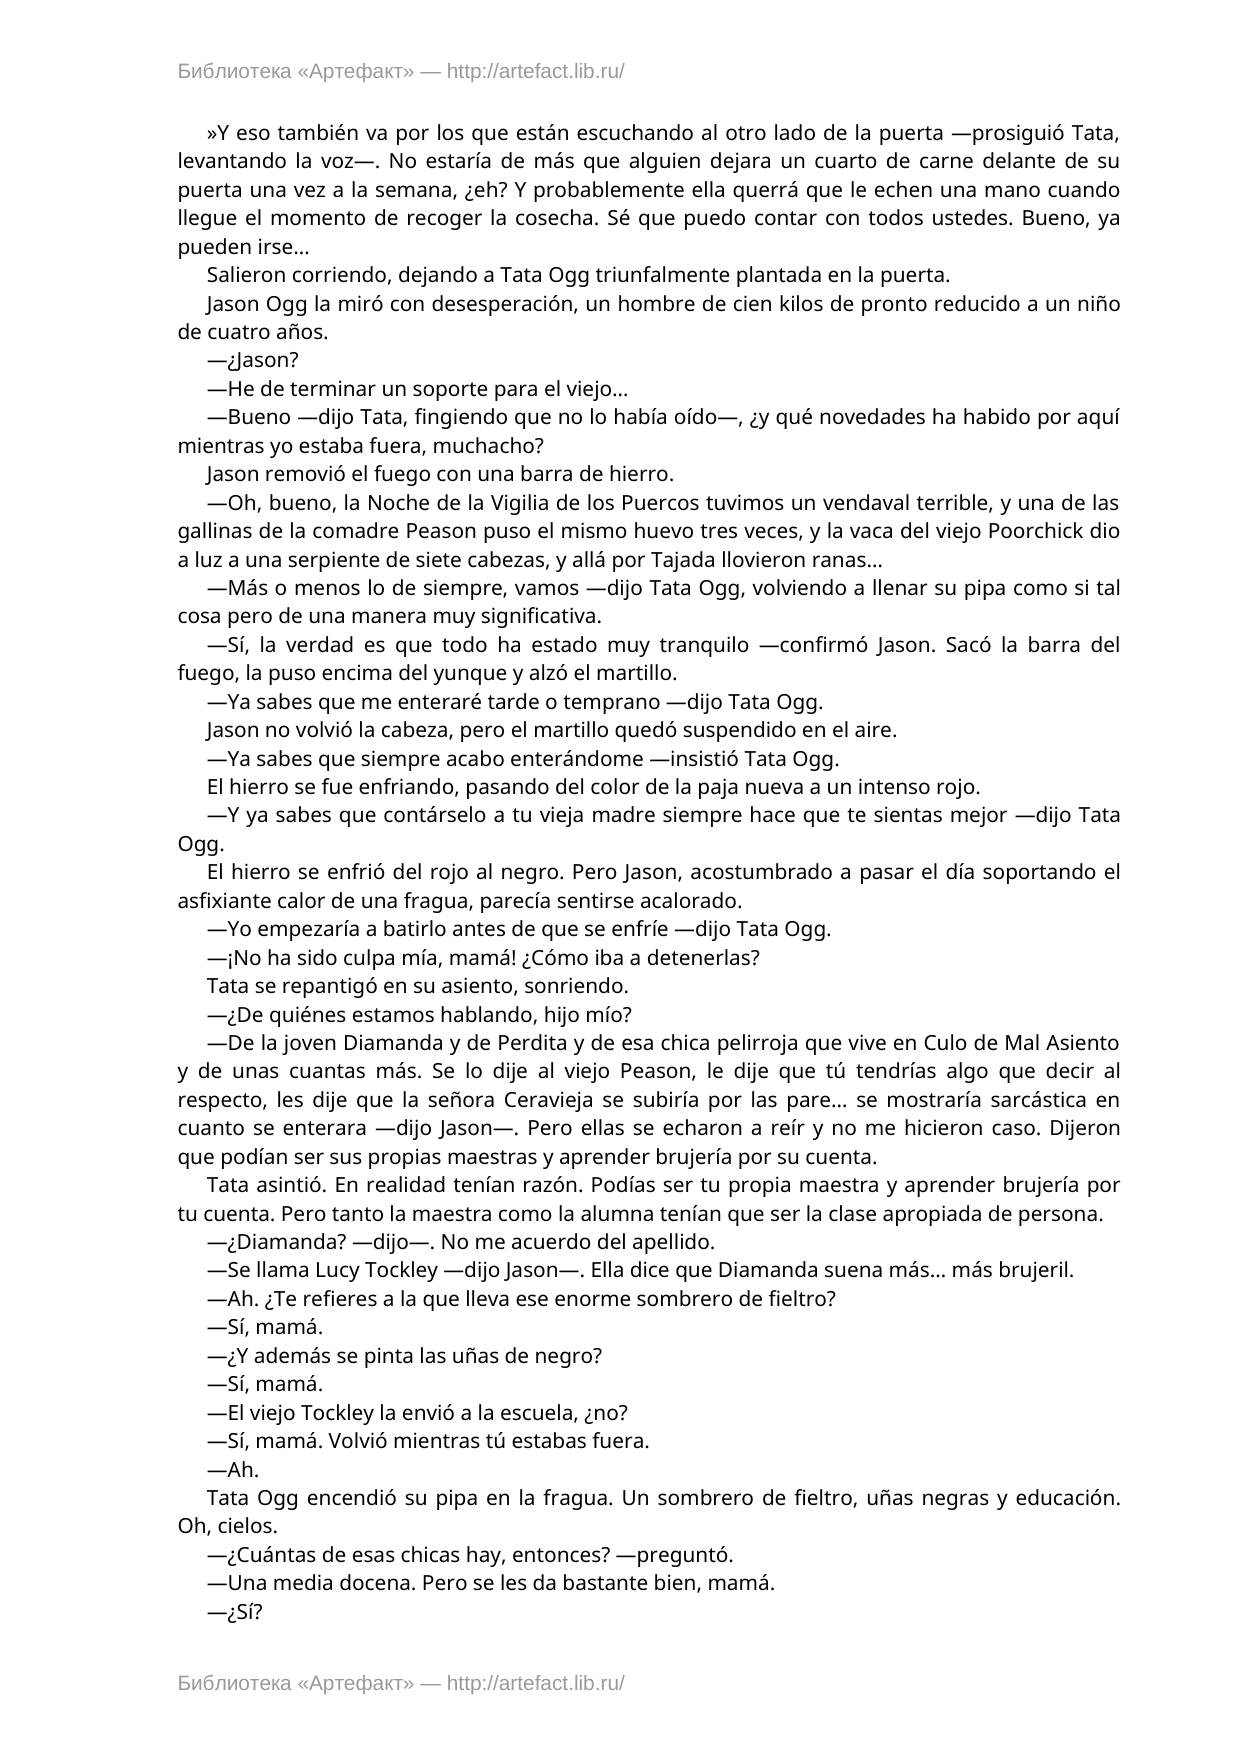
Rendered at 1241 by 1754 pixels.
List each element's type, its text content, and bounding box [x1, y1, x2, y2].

text —¡No ha sido culpa mía, mamá! ¿Cómo iba a detenerlas? [177, 943, 1122, 971]
text Jason removió el fuego con una barra de hierro. [177, 459, 1122, 488]
text Tata se repantigó en su asiento, sonriendo. [177, 971, 1122, 1000]
text —He de terminar un soporte para el viejo… [177, 374, 1122, 402]
text Tata Ogg encendió su pipa en la fragua. Un sombrero de fieltro, uñas negras y educación. Oh, cielos. [177, 1483, 1122, 1540]
text —¿Sí? [177, 1597, 1122, 1625]
text —Sí, mamá. Volvió mientras tú estabas fuera. [177, 1426, 1122, 1455]
text El hierro se enfrió del rojo al negro. Pero Jason, acostumbrado a pasar el día soportando el asfixiante calor de una fragua, parecía sentirse acalorado. [177, 857, 1122, 914]
text Tata asintió. En realidad tenían razón. Podías ser tu propia maestra y aprender brujería por tu cuenta. Pero tanto la maestra como la alumna tenían que ser la clase apropiada de persona. [177, 1170, 1122, 1227]
text —Bueno —dijo Tata, fingiendo que no lo había oído—, ¿y qué novedades ha habido por aquí mientras yo estaba fuera, muchacho? [177, 402, 1122, 459]
text —Oh, bueno, la Noche de la Vigilia de los Puercos tuvimos un vendaval terrible, y una de las gallinas de la comadre Peason puso el mismo huevo tres veces, y la vaca del viejo Poorchick dio a luz a una serpiente de siete cabezas, y allá por Tajada llovieron ranas… [177, 488, 1122, 573]
text »Y eso también va por los que están escuchando al otro lado de la puerta —prosiguió Tata, levantando la voz—. No estaría de más que alguien dejara un cuarto de carne delante de su puerta una vez a la semana, ¿eh? Y probablemente ella querrá que le echen una mano cuando llegue el momento de recoger la cosecha. Sé que puedo contar con todos ustedes. Bueno, ya pueden irse… [177, 118, 1122, 260]
text Salieron corriendo, dejando a Tata Ogg triunfalmente plantada en la puerta. [177, 260, 1122, 289]
text —Y ya sabes que contárselo a tu vieja madre siempre hace que te sientas mejor —dijo Tata Ogg. [177, 801, 1122, 857]
text —Una media docena. Pero se les da bastante bien, mamá. [177, 1568, 1122, 1597]
text —Yo empezaría a batirlo antes de que se enfríe —dijo Tata Ogg. [177, 914, 1122, 943]
text —De la joven Diamanda y de Perdita y de esa chica pelirroja que vive en Culo de Mal Asiento y de unas cuantas más. Se lo dije al viejo Peason, le dije que tú tendrías algo que decir al respecto, les dije que la señora Ceravieja se subiría por las pare… se mostraría sarcástica en cuanto se enterara —dijo Jason—. Pero ellas se echaron a reír y no me hicieron caso. Dijeron que podían ser sus propias maestras y aprender brujería por su cuenta. [177, 1028, 1122, 1170]
text —Ah. ¿Te refieres a la que lleva ese enorme sombrero de fieltro? [177, 1284, 1122, 1312]
text —¿Cuántas de esas chicas hay, entonces? —preguntó. [177, 1540, 1122, 1568]
text —¿Y además se pinta las uñas de negro? [177, 1341, 1122, 1369]
text El hierro se fue enfriando, pasando del color de la paja nueva a un intenso rojo. [177, 772, 1122, 801]
text Jason Ogg la miró con desesperación, un hombre de cien kilos de pronto reducido a un niño de cuatro años. [177, 289, 1122, 346]
text —Se llama Lucy Tockley —dijo Jason—. Ella dice que Diamanda suena más… más brujeril. [177, 1256, 1122, 1284]
text —¿Jason? [177, 346, 1122, 374]
text —Sí, mamá. [177, 1369, 1122, 1398]
text —Ah. [177, 1455, 1122, 1483]
text —Más o menos lo de siempre, vamos —dijo Tata Ogg, volviendo a llenar su pipa como si tal cosa pero de una manera muy significativa. [177, 573, 1122, 630]
text —Ya sabes que siempre acabo enterándome —insistió Tata Ogg. [177, 744, 1122, 772]
text —Ya sabes que me enteraré tarde o temprano —dijo Tata Ogg. [177, 687, 1122, 715]
text —¿Diamanda? —dijo—. No me acuerdo del apellido. [177, 1227, 1122, 1256]
text —Sí, la verdad es que todo ha estado muy tranquilo —confirmó Jason. Sacó la barra del fuego, la puso encima del yunque y alzó el martillo. [177, 630, 1122, 687]
text Jason no volvió la cabeza, pero el martillo quedó suspendido en el aire. [177, 715, 1122, 744]
text —El viejo Tockley la envió a la escuela, ¿no? [177, 1398, 1122, 1426]
text —Sí, mamá. [177, 1312, 1122, 1341]
text —¿De quiénes estamos hablando, hijo mío? [177, 1000, 1122, 1028]
